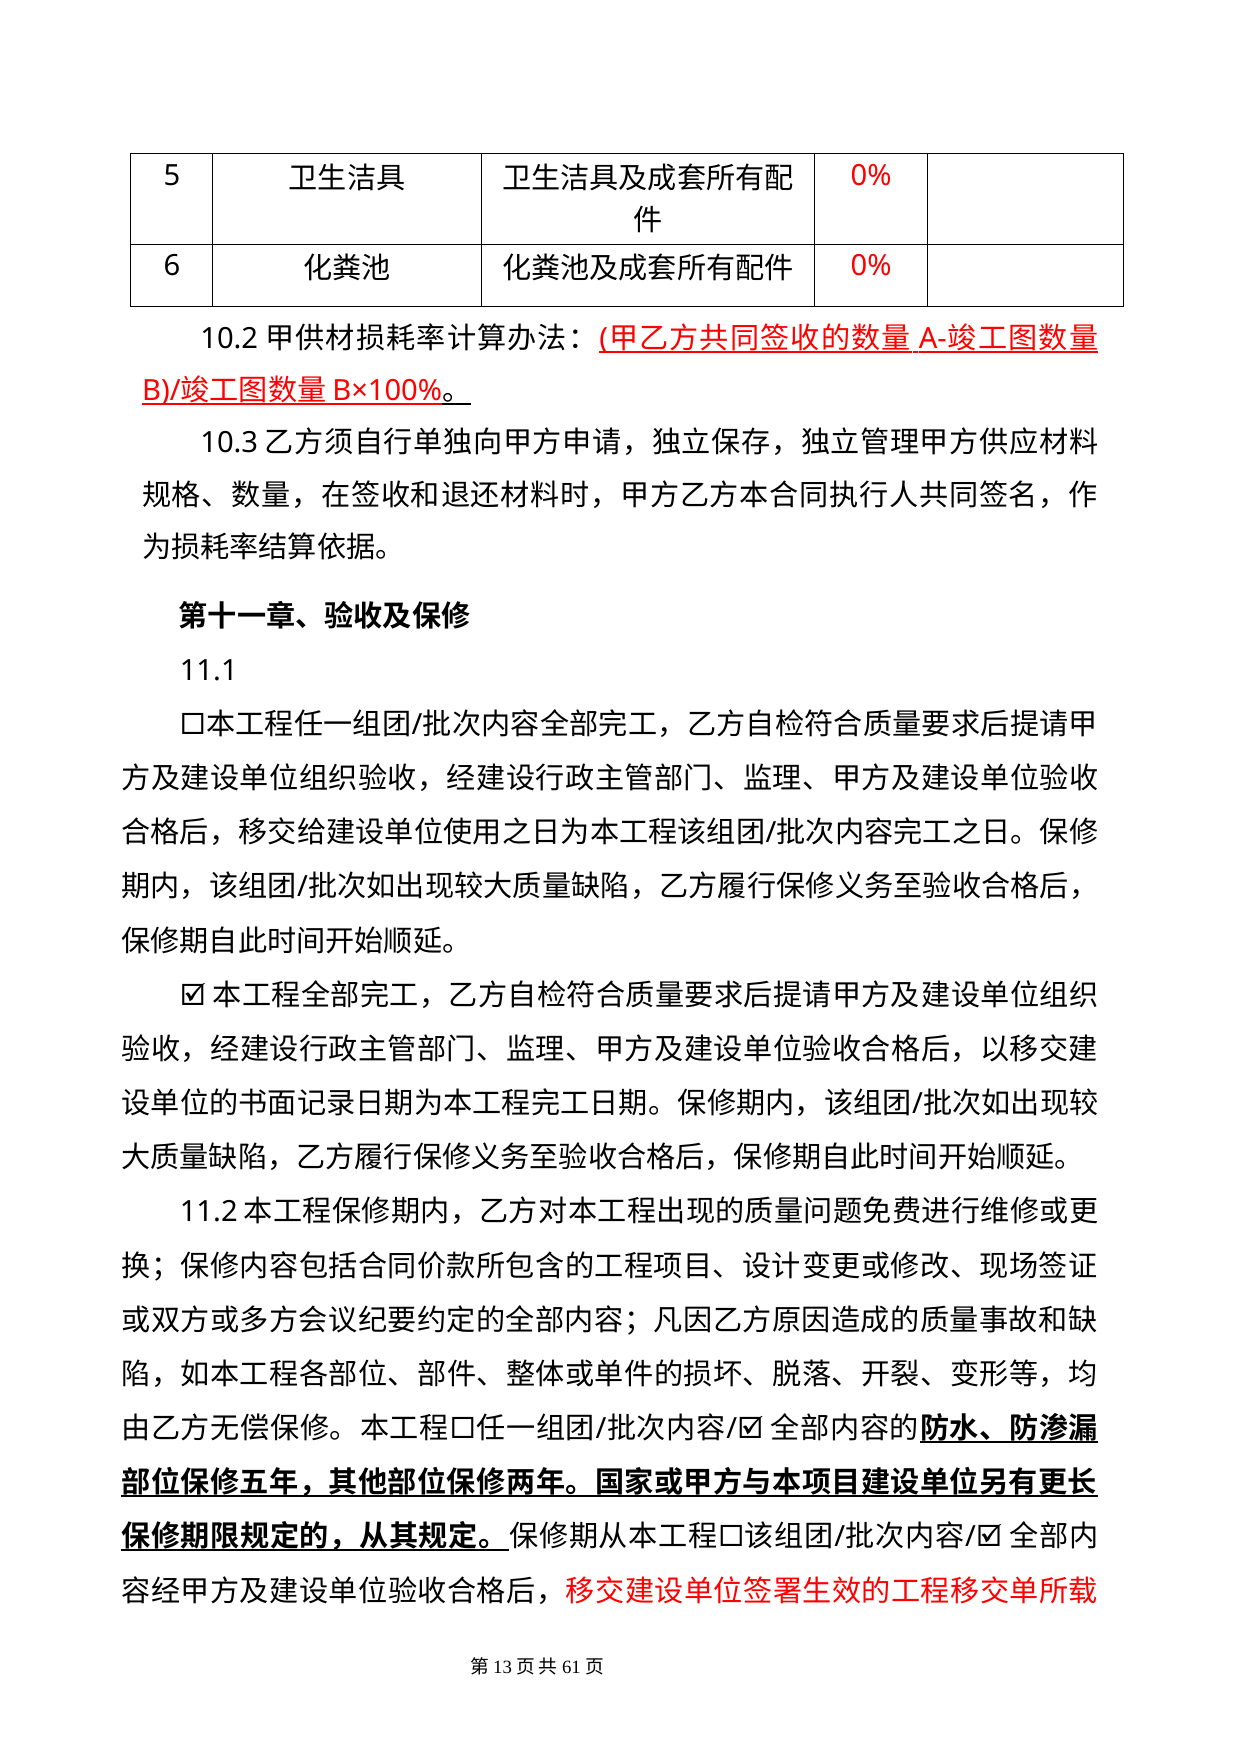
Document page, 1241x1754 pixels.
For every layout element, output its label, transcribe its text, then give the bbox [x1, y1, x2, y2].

text 本工程任一组团/批次内容全部完工，乙方自检符合质量要求后提请甲方及建设单位组织验收，经建设行政主管部门、监理、甲方及建设单位验收合格后，移交给建设单位使用之日为本工程该组团/批次内容完工之日。保修期内，该组团/批次如出现较大质量缺陷，乙方履行保修义务至验收合格后，保修期自此时间开始顺延。 [121, 691, 1098, 962]
table_cell 0% [815, 154, 927, 243]
table_cell 6 [131, 245, 212, 306]
table_cell [928, 154, 1123, 243]
text 11.1 [121, 637, 1098, 691]
text 10.2甲供材损耗率计算办法：(甲乙方共同签收的数量A-竣工图数量B)/竣工图数量B×100%。 [142, 307, 1098, 411]
text 第十一章、验收及保修 [120, 583, 1098, 637]
table_cell 化粪池 [213, 245, 481, 306]
table_cell 卫生洁具 [213, 154, 481, 243]
text 10.3乙方须自行单独向甲方申请，独立保存，独立管理甲方供应材料规格、数量，在签收和退还材料时，甲方乙方本合同执行人共同签名，作为损耗率结算依据。 [142, 411, 1098, 567]
table_cell 5 [131, 154, 212, 243]
table_cell 0% [815, 245, 927, 306]
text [121, 1497, 1098, 1612]
text 本工程全部完工，乙方自检符合质量要求后提请甲方及建设单位组织验收，经建设行政主管部门、监理、甲方及建设单位验收合格后，以移交建设单位的书面记录日期为本工程完工日期。保修期内，该组团/批次如出现较大质量缺陷，乙方履行保修义务至验收合格后，保修期自此时间开始顺延。 [121, 962, 1098, 1178]
table_cell 化粪池及成套所有配件 [482, 245, 814, 306]
table_cell [928, 245, 1123, 306]
table_cell 卫生洁具及成套所有配件 [482, 154, 814, 243]
